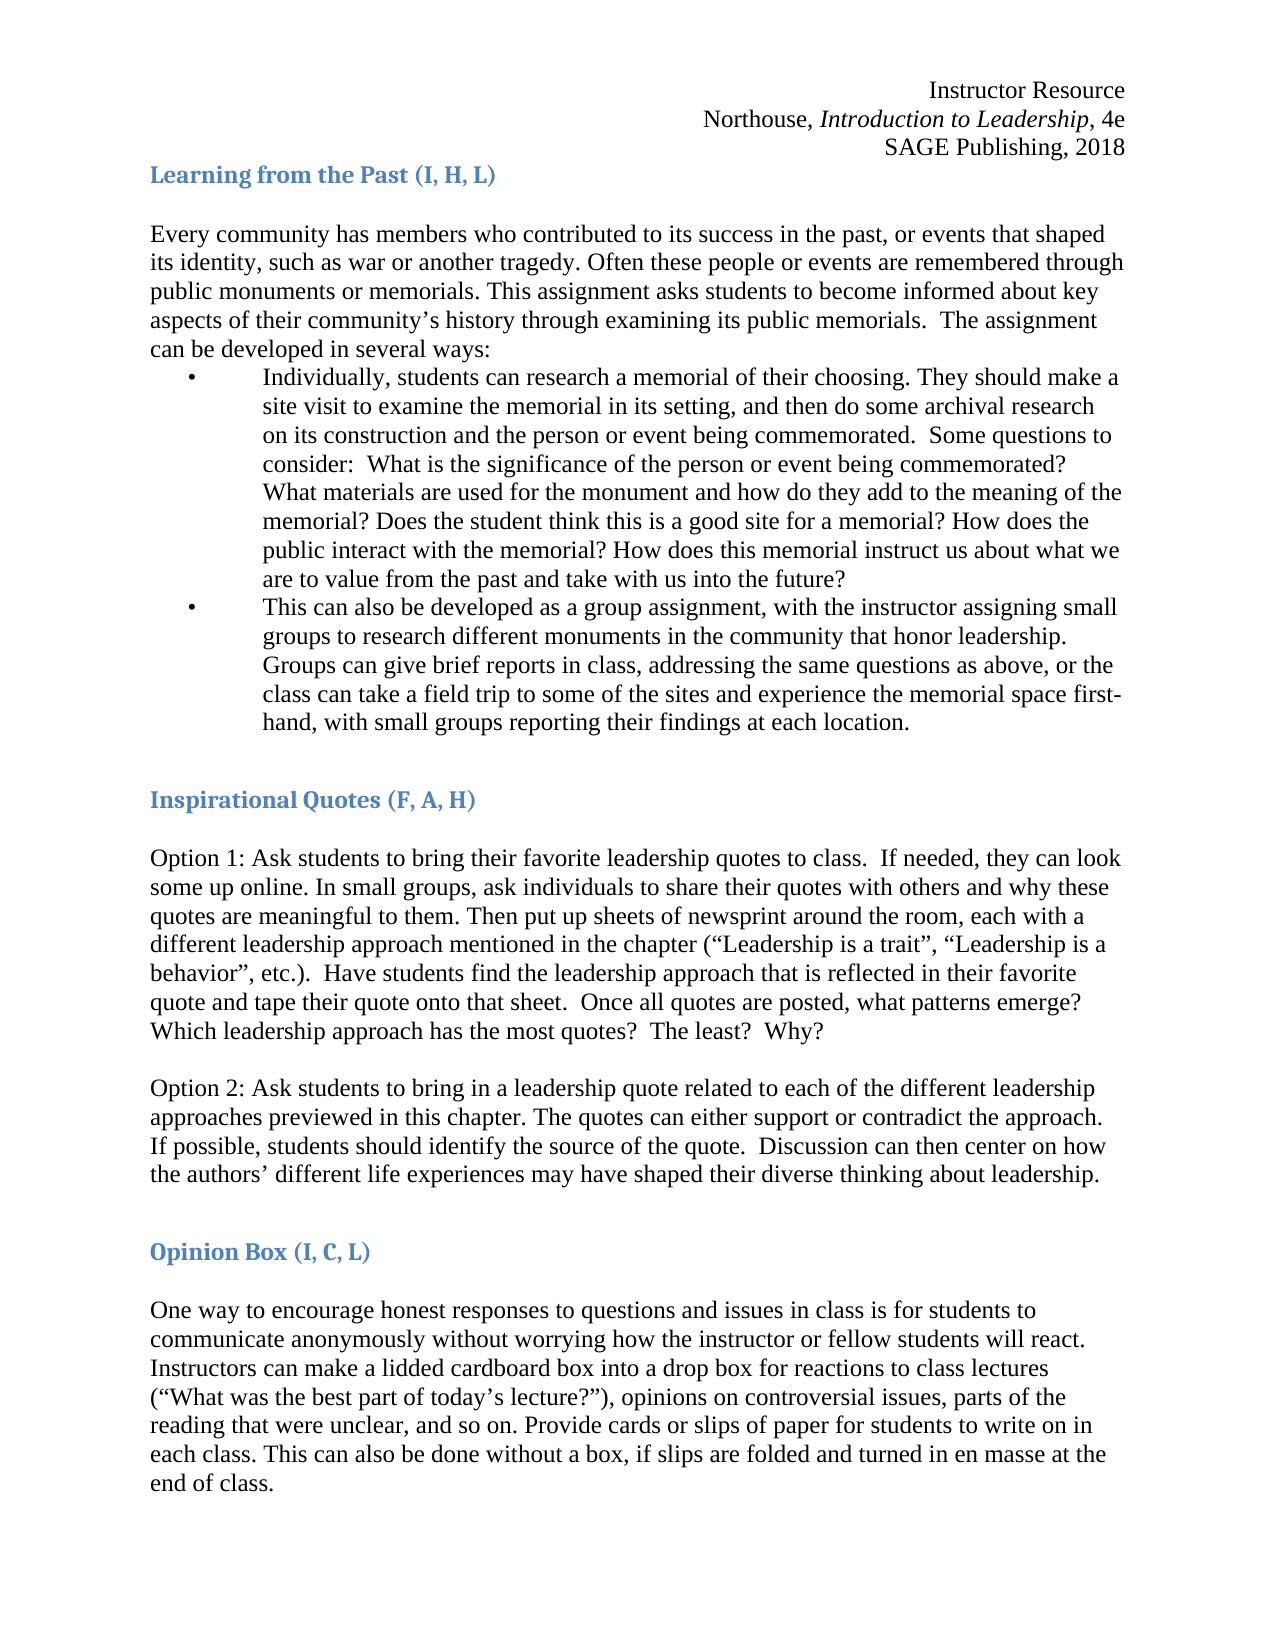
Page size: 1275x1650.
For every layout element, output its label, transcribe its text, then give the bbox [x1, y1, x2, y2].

text One way to encourage honest responses to questions and issues in class is for students to communicate anonymously without worrying how the instructor or fellow students will react. Instructors can make a lidded cardboard box into a drop box for reactions to class lectures (“What was the best part of today’s lecture?”), opinions on controversial issues, parts of the reading that were unclear, and so on. Provide cards or slips of paper for students to write on in each class. This can also be done without a box, if slips are folded and turned in en masse at the end of class. [150, 1295, 1125, 1497]
text Option 1: Ask students to bring their favorite leadership quotes to class. If needed, they can look some up online. In small groups, ask individuals to share their quotes with others and why these quotes are meaningful to them. Then put up sheets of newsprint around the room, each with a different leadership approach mentioned in the chapter (“Leadership is a trait”, “Leadership is a behavior”, etc.). Have students find the leadership approach that is reflected in their favorite quote and tape their quote onto that sheet. Once all quotes are posted, what patterns emerge? Which leadership approach has the most quotes? The least? Why? [150, 843, 1125, 1044]
text Every community has members who contributed to its success in the past, or events that shaped its identity, such as war or another tragedy. Often these people or events are remembered through public monuments or memorials. This assignment asks students to become informed about key aspects of their community’s history through examining its public memorials. The assignment can be developed in several ways: [150, 219, 1125, 362]
list Individually, students can research a memorial of their choosing. They should make a site visit to examine the memorial in its setting, and then do some archival research on its construction and the person or event being commemorated. Some questions to consider: What is the significance of the person or event being commemorated? What materials are used for the monument and how do they add to the meaning of the memorial? Does the student think this is a good site for a memorial? How does the public interact with the memorial? How does this memorial instruct us about what we are to value from the past and take with us into the future? [187, 362, 1125, 592]
subtitle Learning from the Past (I, H, L) [150, 161, 1125, 190]
subtitle Opinion Box (I, C, L) [150, 1238, 1125, 1267]
list This can also be developed as a group assignment, with the instructor assigning small groups to research different monuments in the community that honor leadership. Groups can give brief reports in class, addressing the same questions as above, or the class can take a field trip to some of the sites and experience the memorial space first-hand, with small groups reporting their findings at each location. [187, 592, 1125, 736]
text Option 2: Ask students to bring in a leadership quote related to each of the different leadership approaches previewed in this chapter. The quotes can either support or contradict the approach. If possible, students should identify the source of the quote. Discussion can then center on how the authors’ different life experiences may have shaped their diverse thinking about leadership. [150, 1073, 1125, 1188]
subtitle Inspirational Quotes (F, A, H) [150, 786, 1125, 814]
